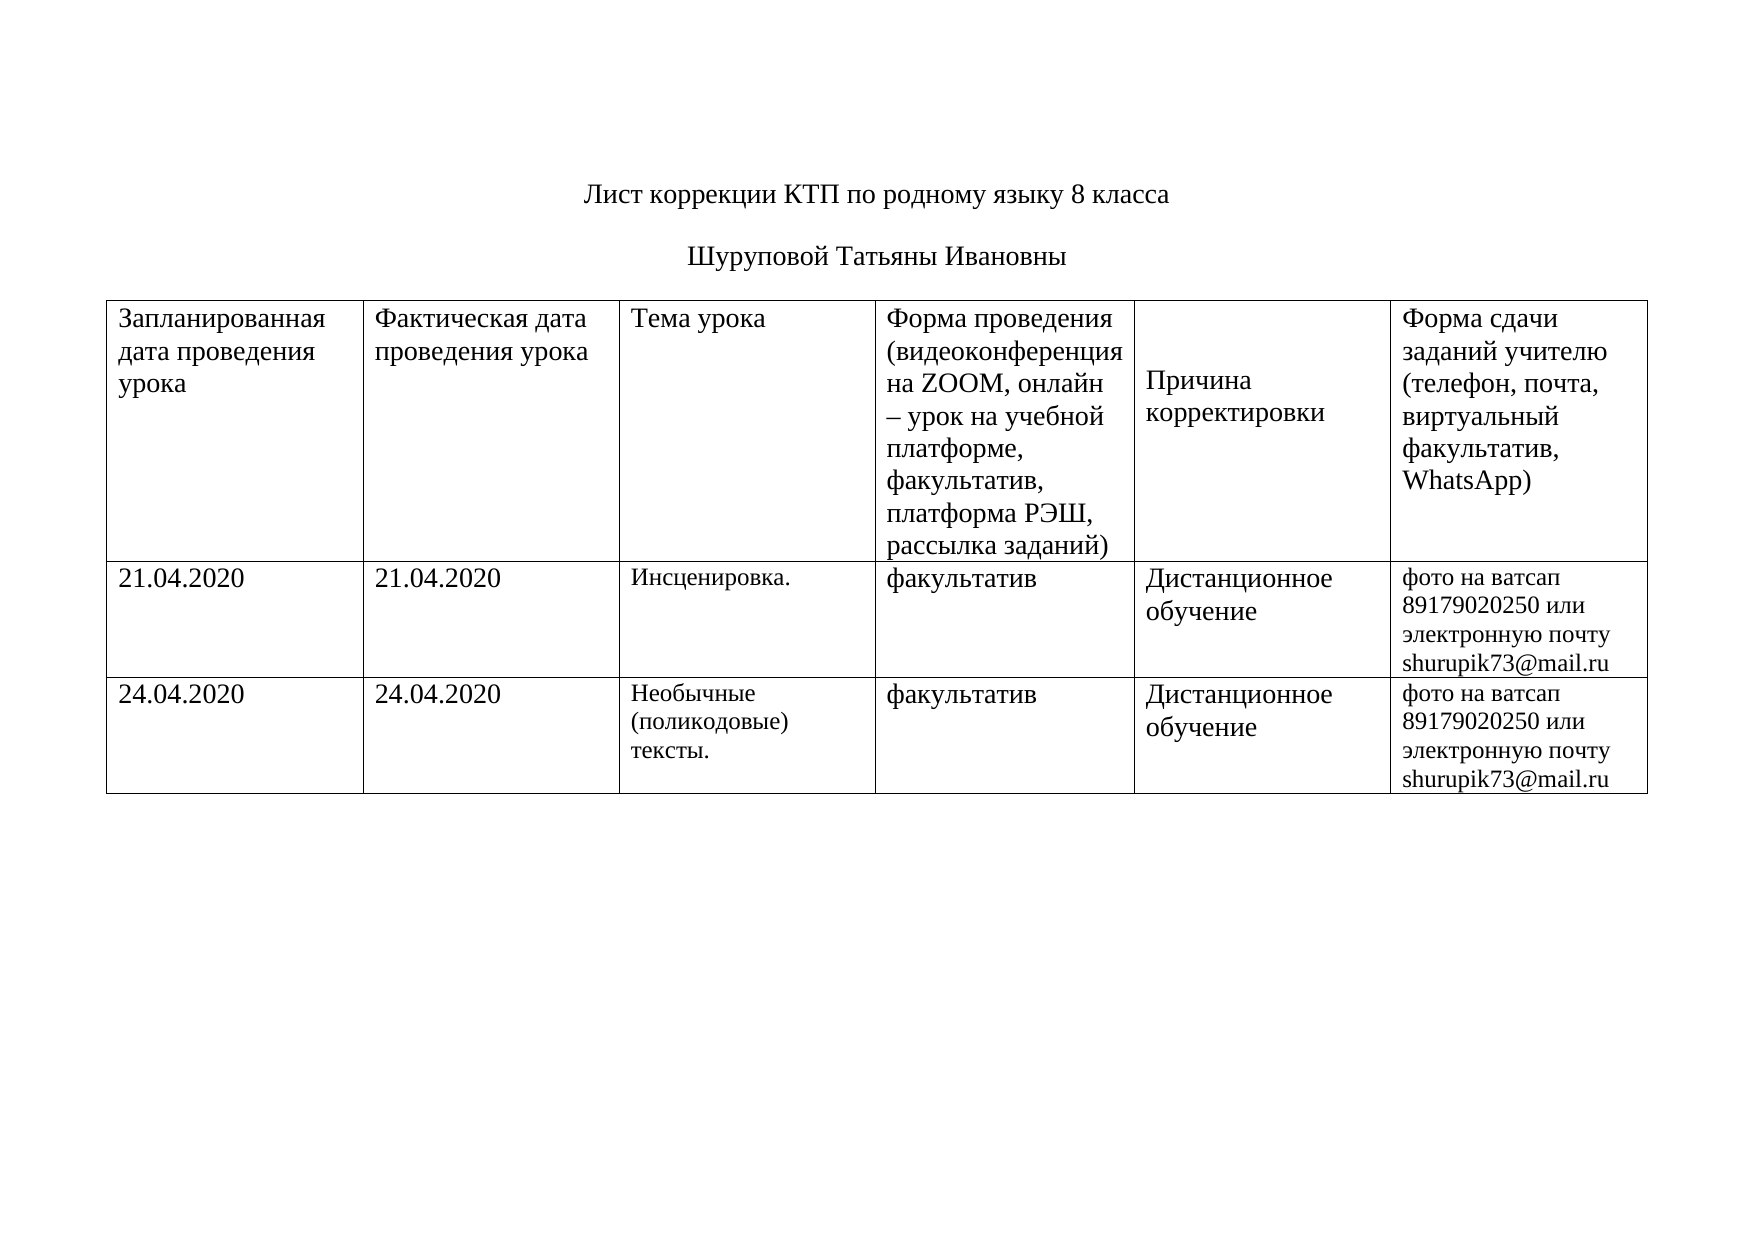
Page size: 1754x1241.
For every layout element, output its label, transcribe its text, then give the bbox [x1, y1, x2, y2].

table_header Фактическая дата проведения урока [364, 301, 619, 561]
table_cell 21.04.2020 [364, 562, 619, 677]
table_cell 21.04.2020 [107, 562, 363, 677]
table_cell фото на ватсап 89179020250 или электронную почту shurupik73@mail.ru [1391, 678, 1647, 793]
text Лист коррекции КТП по родному языку 8 класса [118, 177, 1636, 209]
table_header Запланированная дата проведения урока [107, 301, 363, 561]
table_cell 24.04.2020 [107, 678, 363, 793]
table_cell Необычные (поликодовые) тексты. [620, 678, 875, 793]
table_cell факультатив [876, 678, 1134, 793]
table_cell фото на ватсап 89179020250 или электронную почту shurupik73@mail.ru [1391, 562, 1647, 677]
table_cell Инсценировка. [620, 562, 875, 677]
table_cell факультатив [876, 562, 1134, 677]
table_cell 24.04.2020 [364, 678, 619, 793]
table_cell Дистанционное обучение [1135, 678, 1390, 793]
table_header Форма сдачи заданий учителю (телефон, почта, виртуальный факультатив, WhatsApp) [1391, 301, 1647, 561]
table_cell Дистанционное обучение [1135, 562, 1390, 677]
text Шуруповой Татьяны Ивановны [118, 239, 1636, 271]
table_header Тема урока [620, 301, 875, 561]
table_header Причина корректировки [1135, 301, 1390, 561]
table_header Форма проведения (видеоконференция на ZOOM, онлайн – урок на учебной платформе, факультатив, платформа РЭШ, рассылка заданий) [876, 301, 1134, 561]
